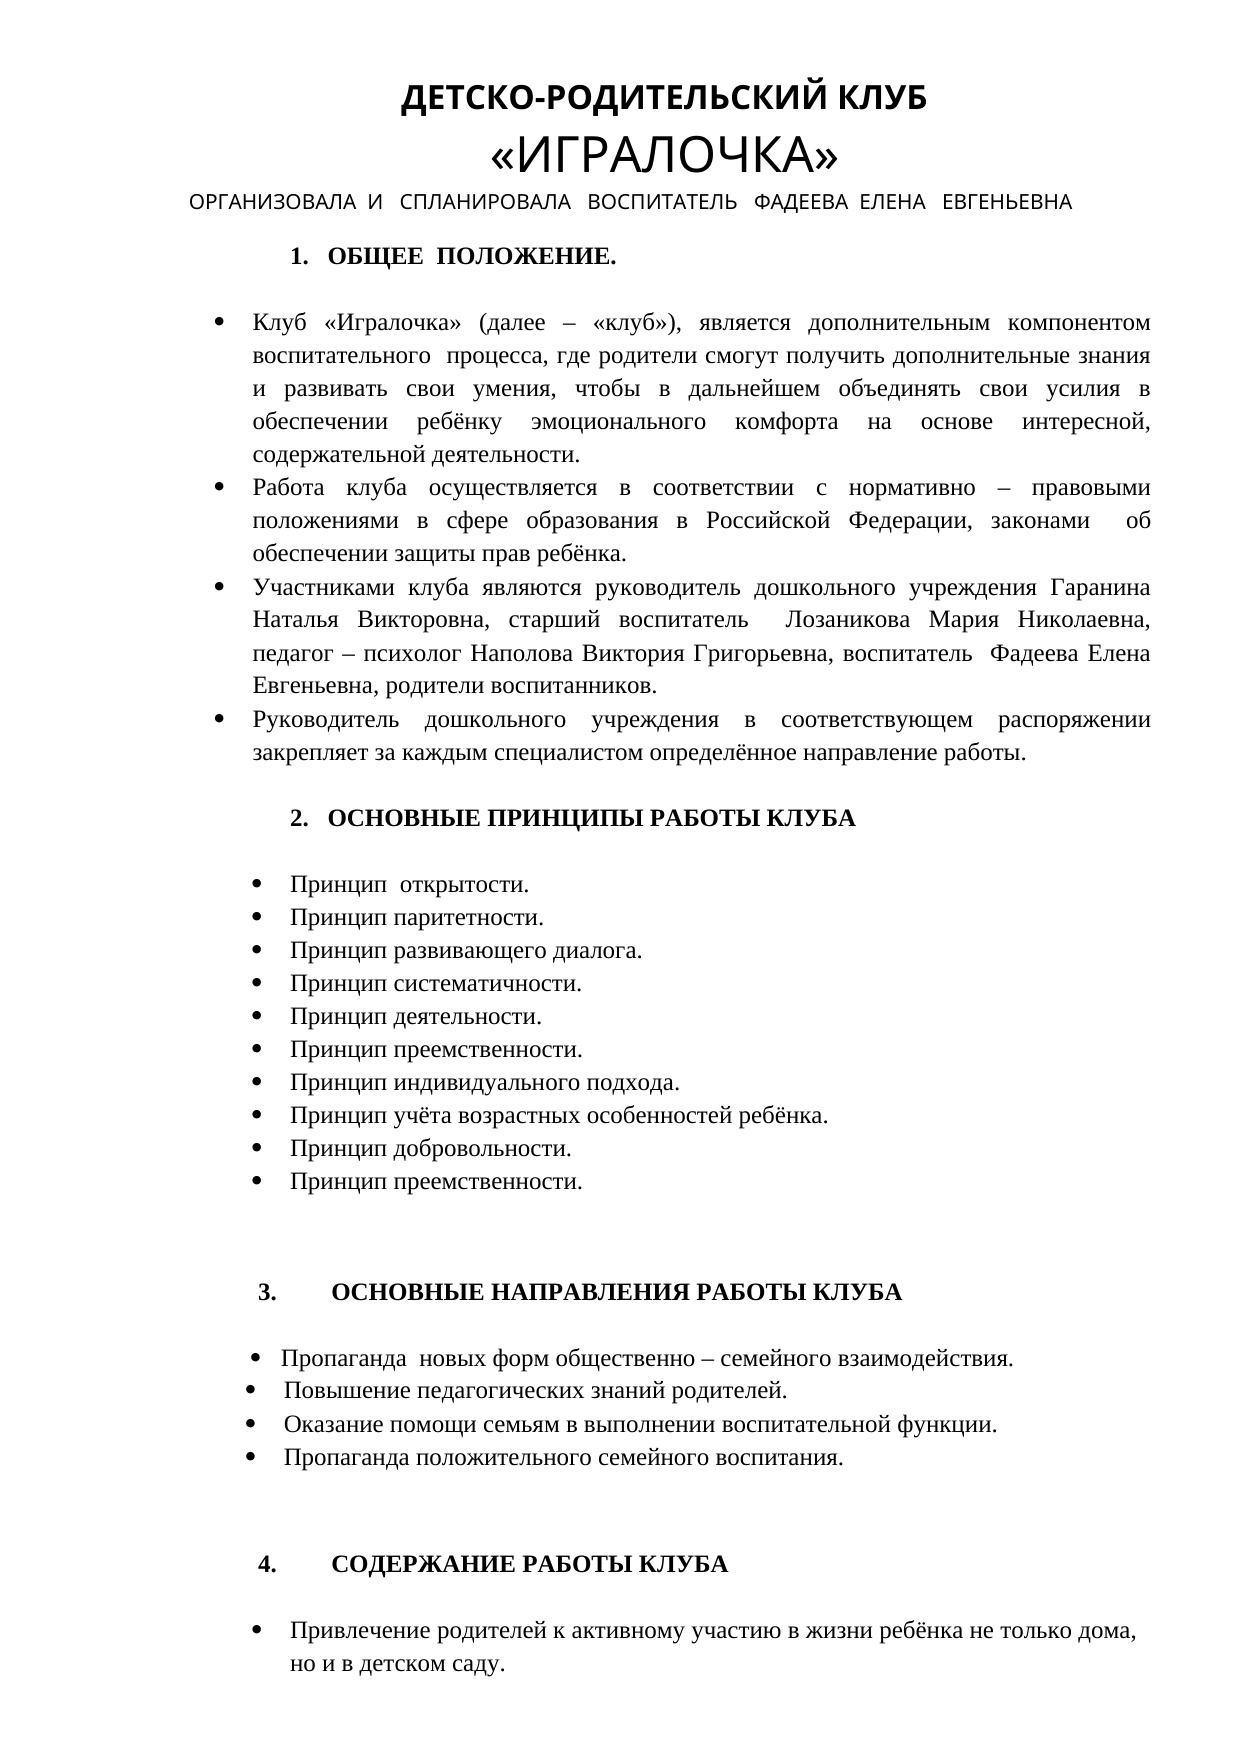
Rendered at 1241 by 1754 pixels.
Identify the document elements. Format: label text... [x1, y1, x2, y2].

list Руководитель дошкольного учреждения в соответствующем распоряжении закрепляет за каждым специалистом определённое направление работы. [215, 704, 1152, 765]
list Клуб «Игралочка» (далее – «клуб»), является дополнительным компонентом воспитательного процесса, где родители смогут получить дополнительные знания и развивать свои умения, чтобы в дальнейшем объединять свои усилия в обеспечении ребёнку эмоционального комфорта на основе интересной, содержательной деятельности. [215, 307, 1152, 468]
list ОСНОВНЫЕ ПРИНЦИПЫ РАБОТЫ КЛУБА [290, 803, 1152, 831]
list Пропаганда новых форм общественно – семейного взаимодействия. [251, 1343, 1152, 1371]
list СОДЕРЖАНИЕ РАБОТЫ КЛУБА [252, 1549, 1152, 1578]
list Принцип деятельности. [252, 1001, 1152, 1029]
list Принцип преемственности. [252, 1166, 1152, 1195]
list Принцип развивающего диалога. [252, 935, 1152, 963]
list Участниками клуба являются руководитель дошкольного учреждения Гаранина Наталья Викторовна, старший воспитатель Лозаникова Мария Николаевна, педагог – психолог Наполова Виктория Григорьевна, воспитатель Фадеева Елена Евгеньевна, родители воспитанников. [215, 572, 1152, 699]
list Повышение педагогических знаний родителей. [246, 1376, 1152, 1404]
list Пропаганда положительного семейного воспитания. [246, 1442, 1152, 1470]
text ОРГАНИЗОВАЛА И СПЛАНИРОВАЛА ВОСПИТАТЕЛЬ ФАДЕЕВА ЕЛЕНА ЕВГЕНЬЕВНА [177, 187, 1152, 216]
list Работа клуба осуществляется в соответствии с нормативно – правовыми положениями в сфере образования в Российской Федерации, законами об обеспечении защиты прав ребёнка. [215, 472, 1152, 567]
list Оказание помощи семьям в выполнении воспитательной функции. [246, 1409, 1152, 1437]
list Принцип открытости. [252, 869, 1152, 897]
list Принцип преемственности. [252, 1034, 1152, 1063]
list Принцип систематичности. [252, 968, 1152, 997]
list Принцип паритетности. [252, 902, 1152, 931]
text «ИГРАЛОЧКА» [177, 119, 1152, 187]
list Принцип добровольности. [252, 1133, 1152, 1162]
text ДЕТСКО-РОДИТЕЛЬСКИЙ КЛУБ [177, 74, 1152, 119]
list Принцип учёта возрастных особенностей ребёнка. [252, 1100, 1152, 1129]
list Принцип индивидуального подхода. [252, 1067, 1152, 1096]
list ОСНОВНЫЕ НАПРАВЛЕНИЯ РАБОТЫ КЛУБА [252, 1277, 1152, 1305]
list ОБЩЕЕ ПОЛОЖЕНИЕ. [290, 241, 1152, 270]
list Привлечение родителей к активному участию в жизни ребёнка не только дома, но и в детском саду. [252, 1615, 1152, 1677]
